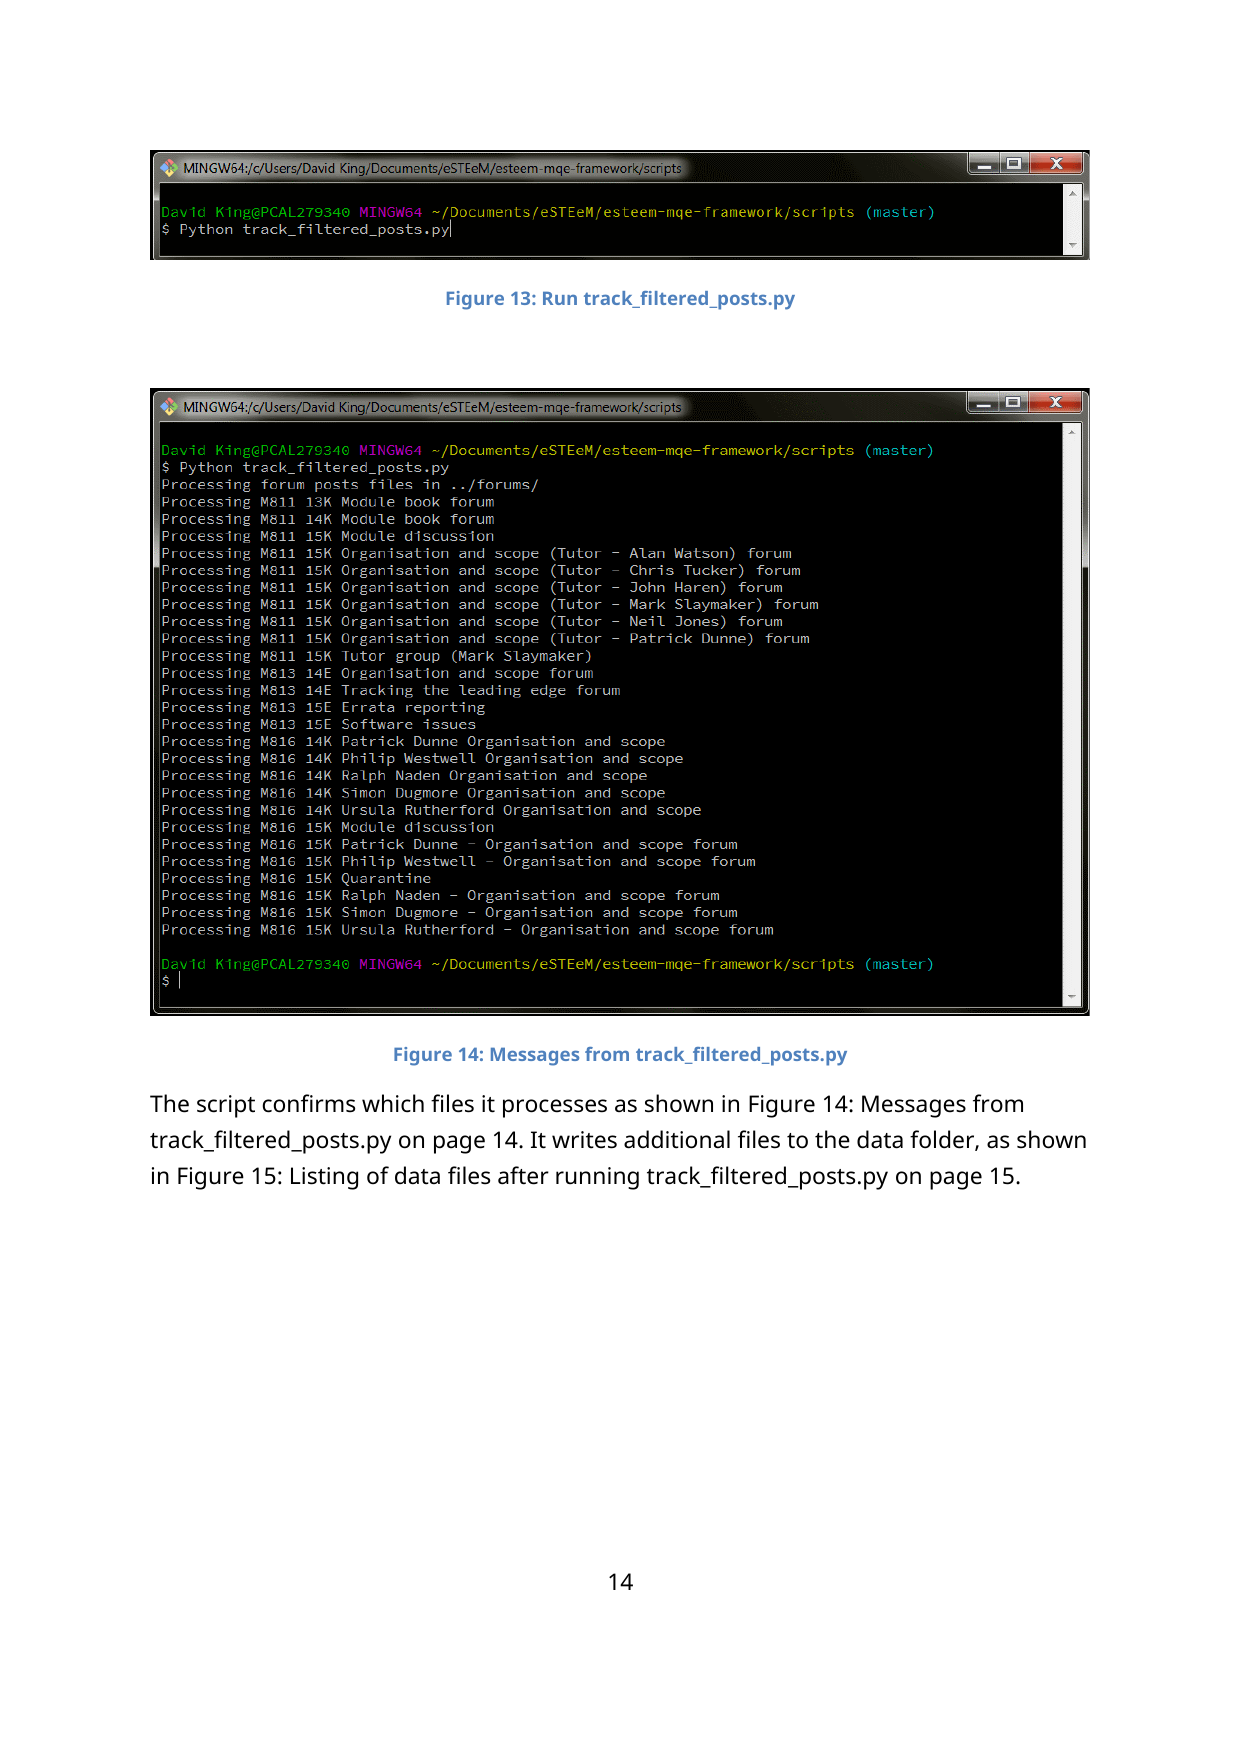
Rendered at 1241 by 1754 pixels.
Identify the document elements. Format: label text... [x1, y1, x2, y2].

text Figure 14: Messages from track_filtered_posts.py [150, 1041, 1090, 1067]
text Figure 13: Run track_filtered_posts.py [150, 285, 1090, 311]
picture [150, 388, 1090, 1016]
text The script confirms which files it processes as shown in Figure 14: Messages from track_filtered_posts.py on page 11. It writes additional files to the data folder, as shown in Figure 15: Listing of data files after running track_filtered_posts.py on page 11. [150, 1088, 1090, 1191]
picture [150, 150, 1090, 260]
